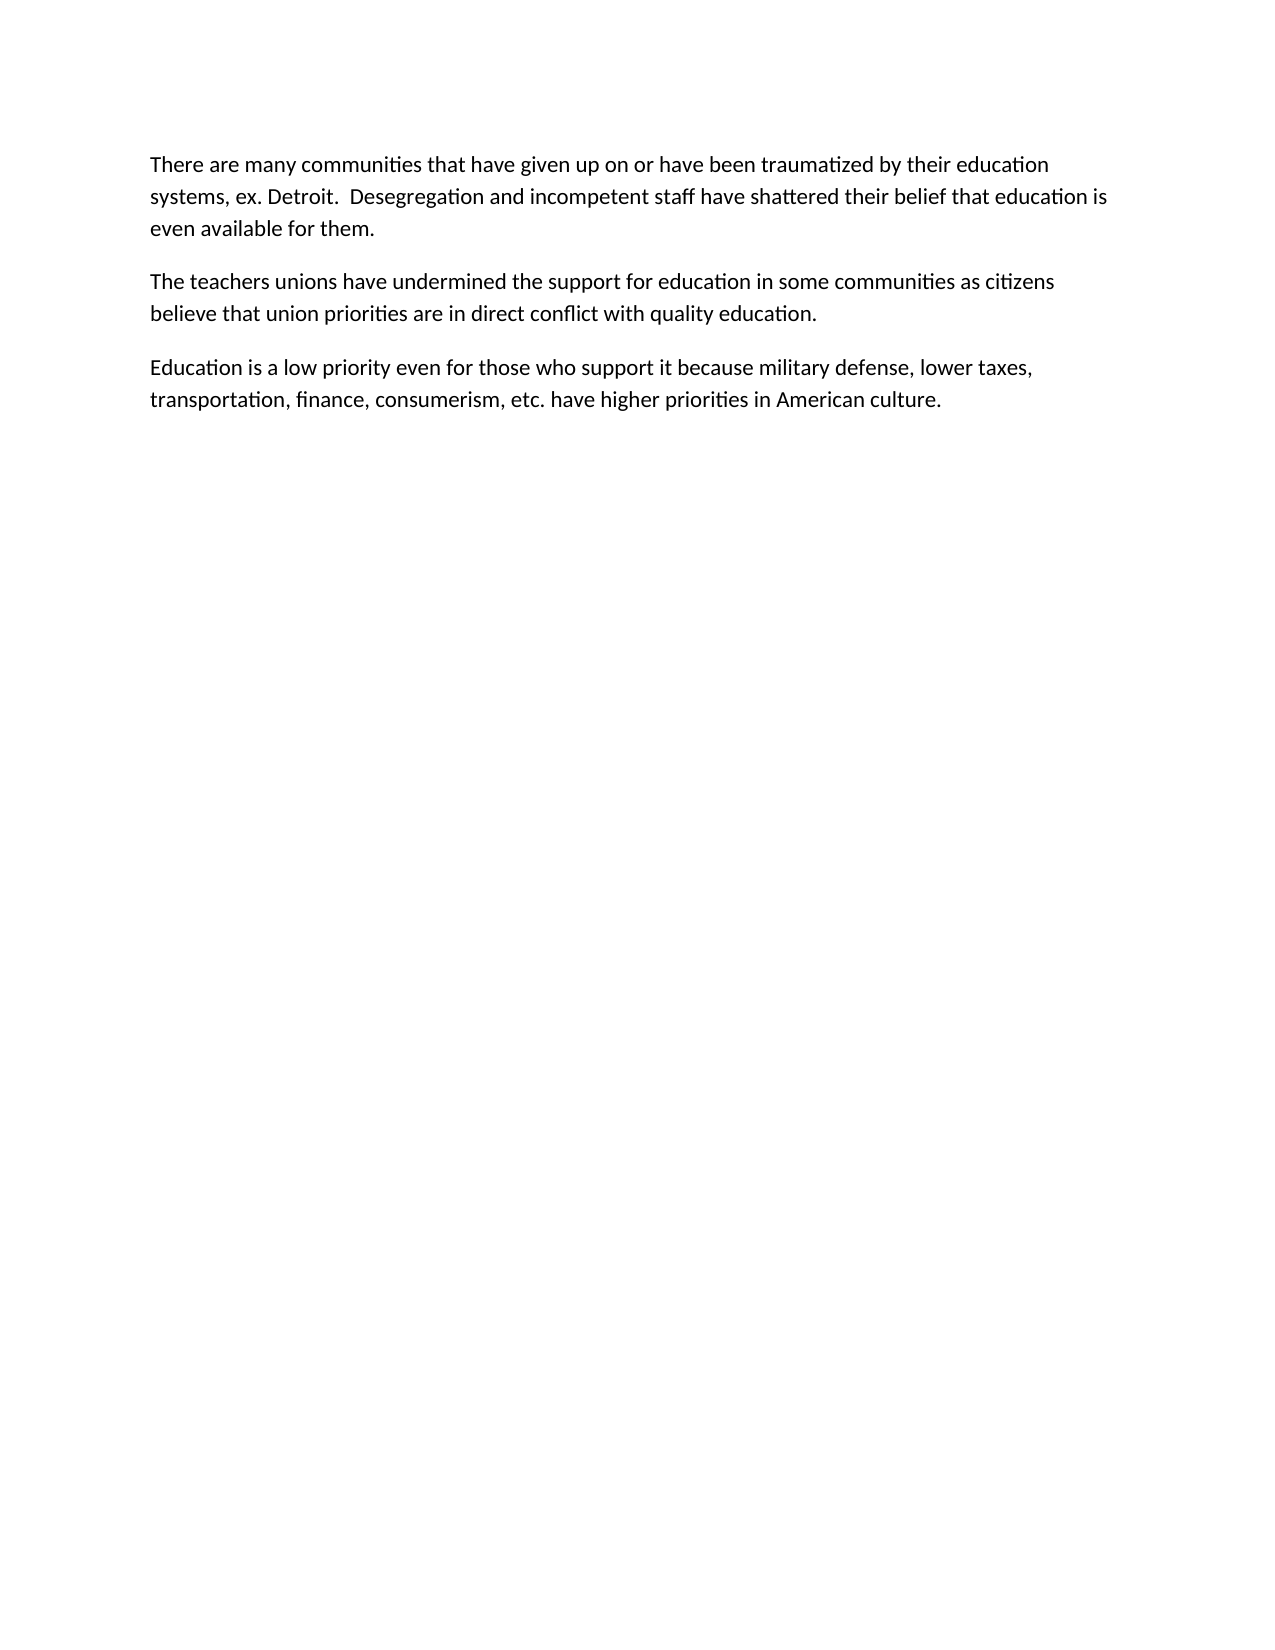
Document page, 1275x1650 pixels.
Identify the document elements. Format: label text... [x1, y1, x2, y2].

text There are many communities that have given up on or have been traumatized by their education systems, ex. Detroit. Desegregation and incompetent staff have shattered their belief that education is even available for them. [150, 150, 1125, 242]
text Education is a low priority even for those who support it because military defense, lower taxes, transportation, finance, consumerism, etc. have higher priorities in American culture. [150, 353, 1125, 413]
text The teachers unions have undermined the support for education in some communities as citizens believe that union priorities are in direct conflict with quality education. [150, 267, 1125, 328]
